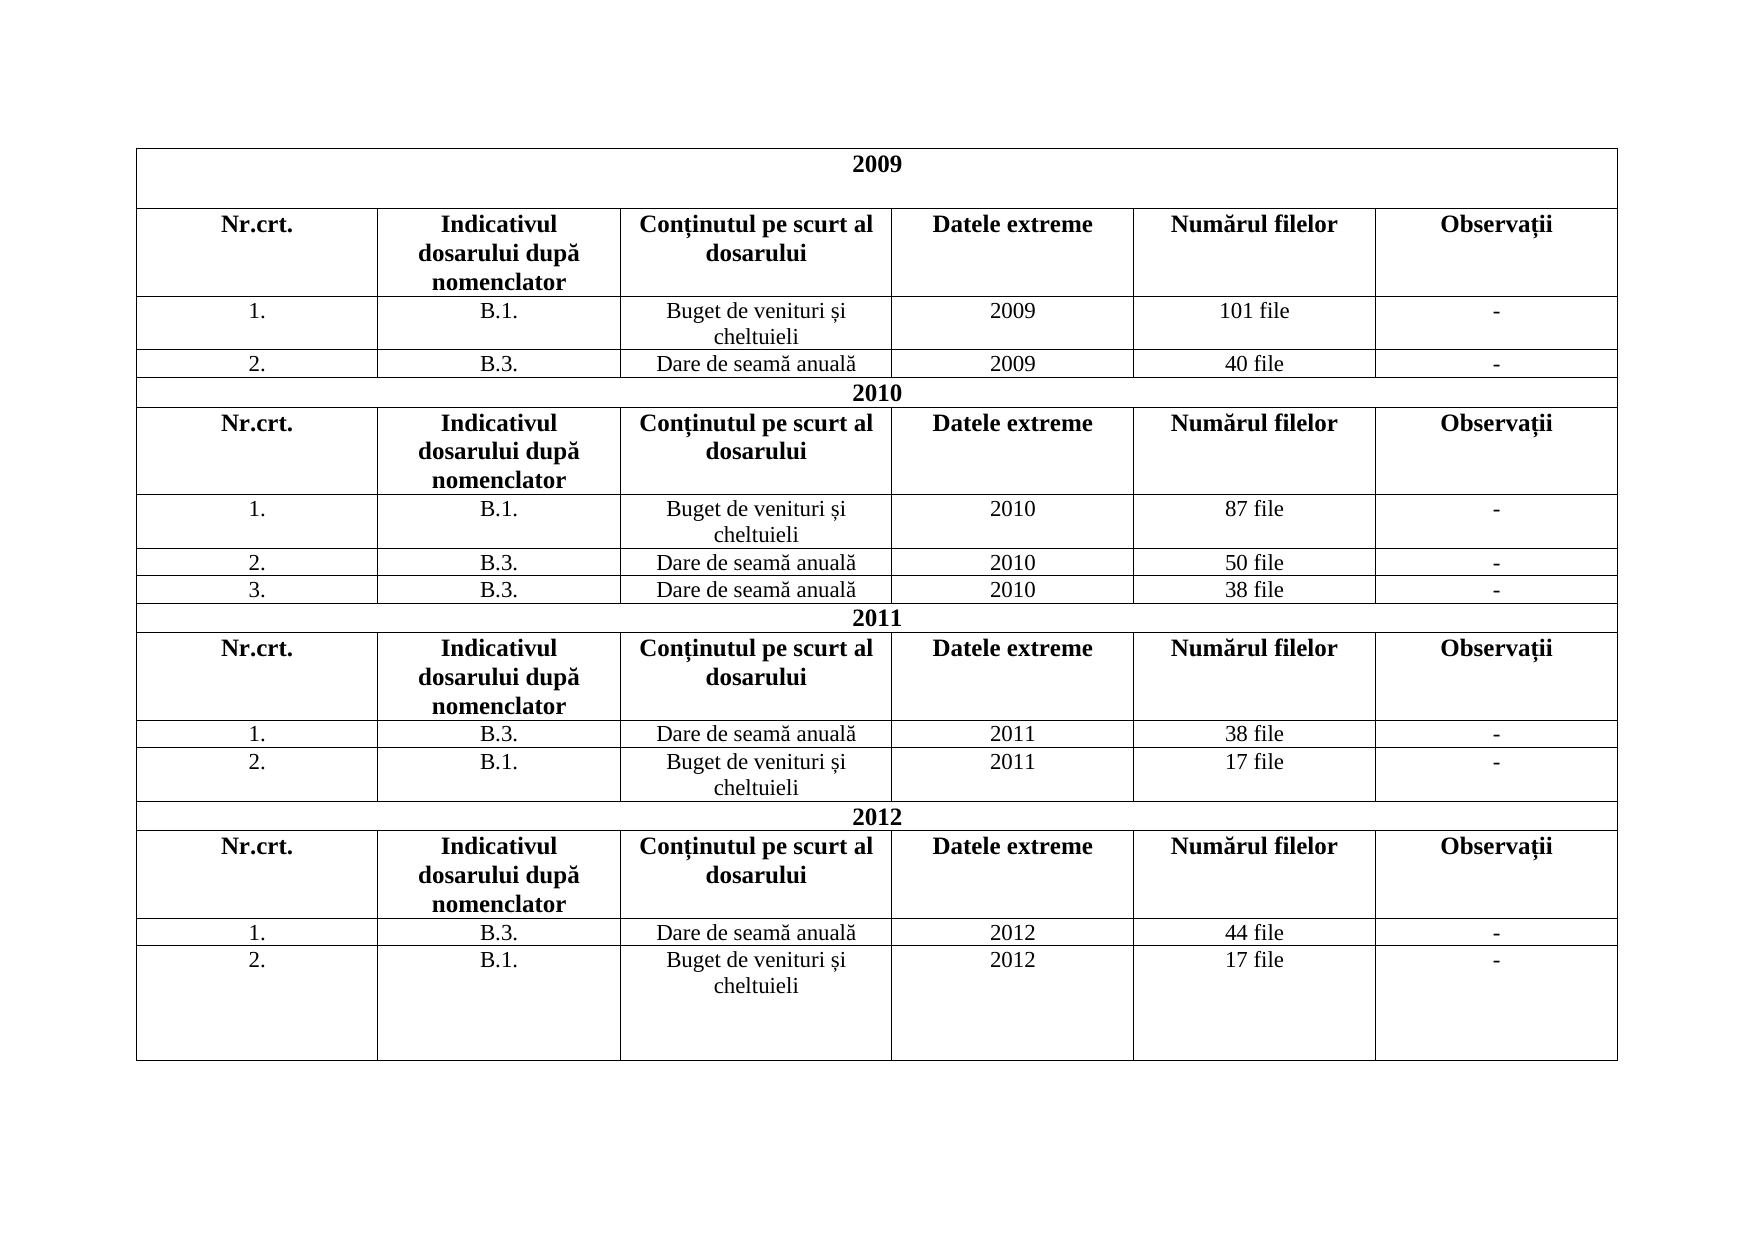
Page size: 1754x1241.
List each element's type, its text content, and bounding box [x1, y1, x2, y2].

table_cell Indicativul dosarului după nomenclator [378, 633, 620, 719]
table_cell 1. [137, 919, 377, 945]
table_cell Numărul filelor [1134, 408, 1375, 494]
table_cell B.1. [378, 495, 620, 548]
table_cell Dare de seamă anuală [621, 549, 891, 575]
table_cell 2010 [137, 378, 1617, 407]
table_cell - [1376, 549, 1617, 575]
table_cell - [1376, 748, 1617, 801]
table_cell B.3. [378, 549, 620, 575]
table_cell Observații [1376, 408, 1617, 494]
table_cell - [1376, 576, 1617, 602]
table_cell Observații [1376, 209, 1617, 296]
table_cell Datele extreme [892, 831, 1133, 918]
table_cell Conținutul pe scurt al dosarului [621, 633, 891, 719]
table_cell - [1376, 919, 1617, 945]
table_cell Buget de venituri și cheltuieli [621, 297, 891, 349]
table_cell B.3. [378, 721, 620, 747]
table_cell Buget de venituri și cheltuieli [621, 495, 891, 548]
table_cell Nr.crt. [137, 209, 377, 296]
table_cell - [1376, 495, 1617, 548]
table_cell 2009 [892, 297, 1133, 349]
table_cell 2. [137, 946, 377, 1060]
table_cell 2012 [892, 946, 1133, 1060]
table_cell B.3. [378, 350, 620, 377]
table_cell Conținutul pe scurt al dosarului [621, 831, 891, 918]
table_cell 17 file [1134, 946, 1375, 1060]
table_cell 2010 [892, 549, 1133, 575]
table_cell 2. [137, 350, 377, 377]
table_cell B.1. [378, 297, 620, 349]
table_cell Dare de seamă anuală [621, 576, 891, 602]
table_cell Datele extreme [892, 633, 1133, 719]
table_cell 1. [137, 495, 377, 548]
table_cell - [1376, 721, 1617, 747]
table_cell Dare de seamă anuală [621, 721, 891, 747]
table_cell 2010 [892, 576, 1133, 602]
table_cell B.1. [378, 946, 620, 1060]
table_cell 17 file [1134, 748, 1375, 801]
table_cell Observații [1376, 633, 1617, 719]
table_cell 50 file [1134, 549, 1375, 575]
table_cell Nr.crt. [137, 633, 377, 719]
table_cell 101 file [1134, 297, 1375, 349]
table_cell B.1. [378, 748, 620, 801]
table_cell Buget de venituri și cheltuieli [621, 946, 891, 1060]
table_cell - [1376, 946, 1617, 1060]
table_cell Dare de seamă anuală [621, 350, 891, 377]
table_cell 38 file [1134, 576, 1375, 602]
table_cell - [1376, 297, 1617, 349]
table_cell Indicativul dosarului după nomenclator [378, 831, 620, 918]
table_cell 2011 [892, 748, 1133, 801]
table_cell 2009 [137, 149, 1617, 208]
table_cell 3. [137, 576, 377, 602]
table_cell 40 file [1134, 350, 1375, 377]
table_cell 2. [137, 549, 377, 575]
table_cell B.3. [378, 576, 620, 602]
table_cell Datele extreme [892, 408, 1133, 494]
table_cell 2011 [137, 604, 1617, 632]
table_cell 38 file [1134, 721, 1375, 747]
table_cell 44 file [1134, 919, 1375, 945]
table_cell 1. [137, 297, 377, 349]
table_cell Observații [1376, 831, 1617, 918]
table_cell Indicativul dosarului după nomenclator [378, 209, 620, 296]
table_cell Dare de seamă anuală [621, 919, 891, 945]
table_cell Indicativul dosarului după nomenclator [378, 408, 620, 494]
table_cell 2010 [892, 495, 1133, 548]
table_cell Datele extreme [892, 209, 1133, 296]
table_cell Nr.crt. [137, 831, 377, 918]
table_cell Numărul filelor [1134, 831, 1375, 918]
table_cell Nr.crt. [137, 408, 377, 494]
table_cell Conținutul pe scurt al dosarului [621, 209, 891, 296]
table_cell Conținutul pe scurt al dosarului [621, 408, 891, 494]
table_cell 2012 [892, 919, 1133, 945]
table_cell Buget de venituri și cheltuieli [621, 748, 891, 801]
table_cell 1. [137, 721, 377, 747]
table_cell Numărul filelor [1134, 633, 1375, 719]
table_cell 2009 [892, 350, 1133, 377]
table_cell 2012 [137, 802, 1617, 830]
table_cell 2011 [892, 721, 1133, 747]
table_cell - [1376, 350, 1617, 377]
table_cell 87 file [1134, 495, 1375, 548]
table_cell B.3. [378, 919, 620, 945]
table_cell 2. [137, 748, 377, 801]
table_cell Numărul filelor [1134, 209, 1375, 296]
